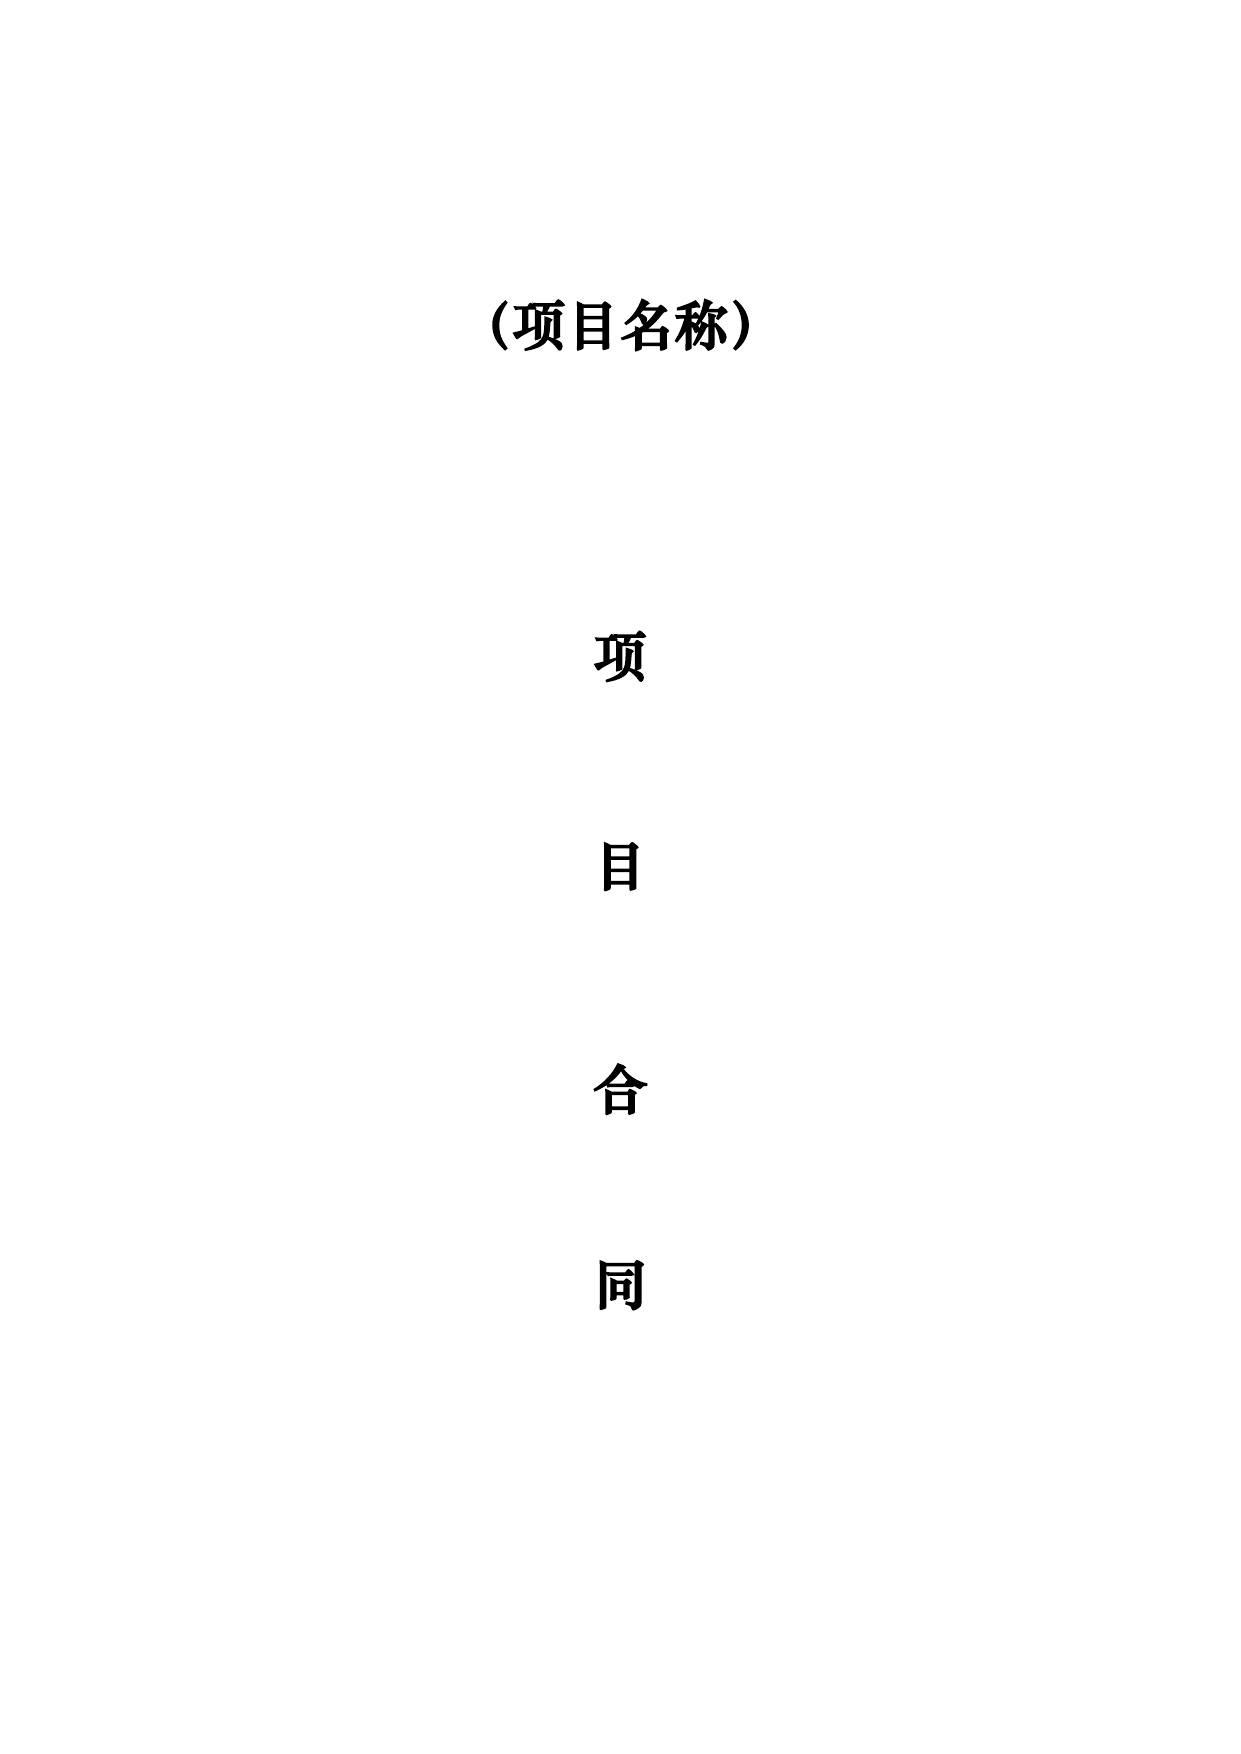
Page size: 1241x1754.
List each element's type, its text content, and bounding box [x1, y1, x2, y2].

text 同 [187, 1233, 1053, 1330]
text （项目名称） [187, 274, 1053, 371]
text 合 [187, 1038, 1053, 1135]
text 项 [187, 605, 1053, 703]
text 目 [187, 814, 1053, 912]
